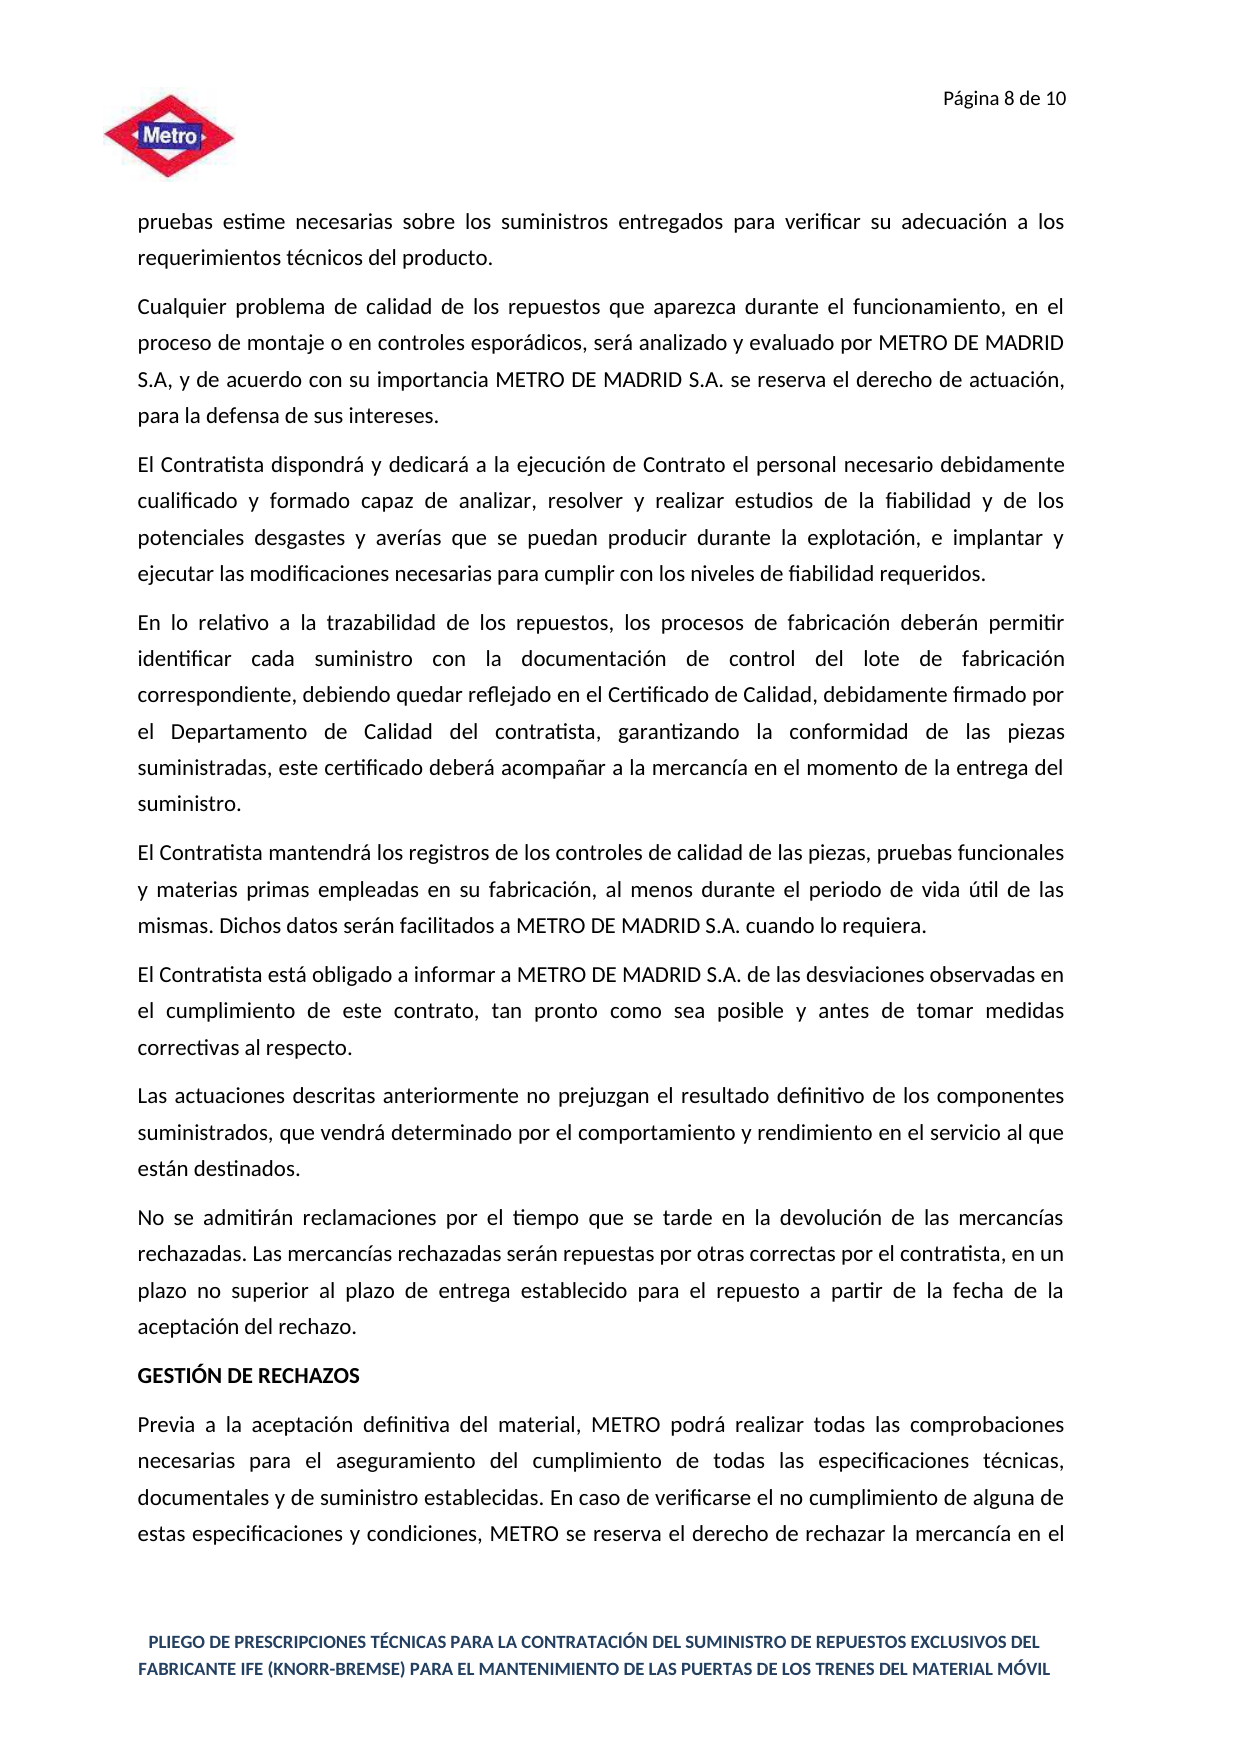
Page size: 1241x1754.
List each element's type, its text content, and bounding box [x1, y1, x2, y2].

text En lo relativo a la trazabilidad de los repuestos, los procesos de fabricación deberán permitir identificar cada suministro con la documentación de control del lote de fabricación correspondiente, debiendo quedar reflejado en el Certificado de Calidad, debidamente firmado por el Departamento de Calidad del contratista, garantizando la conformidad de las piezas suministradas, este certificado deberá acompañar a la mercancía en el momento de la entrega del suministro. [137, 608, 1066, 818]
text No se admitirán reclamaciones por el tiempo que se tarde en la devolución de las mercancías rechazadas. Las mercancías rechazadas serán repuestas por otras correctas por el contratista, en un plazo no superior al plazo de entrega establecido para el repuesto a partir de la fecha de la aceptación del rechazo. [137, 1203, 1066, 1340]
text GESTIÓN DE RECHAZOS [137, 1361, 1066, 1389]
text Las actuaciones descritas anteriormente no prejuzgan el resultado definitivo de los componentes suministrados, que vendrá determinado por el comportamiento y rendimiento en el servicio al que están destinados. [137, 1082, 1066, 1182]
text Cualquier problema de calidad de los repuestos que aparezca durante el funcionamiento, en el proceso de montaje o en controles esporádicos, será analizado y evaluado por METRO DE MADRID S.A, y de acuerdo con su importancia METRO DE MADRID S.A. se reserva el derecho de actuación, para la defensa de sus intereses. [137, 292, 1066, 429]
text El Contratista dispondrá y dedicará a la ejecución de Contrato el personal necesario debidamente cualificado y formado capaz de analizar, resolver y realizar estudios de la fiabilidad y de los potenciales desgastes y averías que se puedan producir durante la explotación, e implantar y ejecutar las modificaciones necesarias para cumplir con los niveles de fiabilidad requeridos. [137, 450, 1066, 587]
text El Contratista mantendrá los registros de los controles de calidad de las piezas, pruebas funcionales y materias primas empleadas en su fabricación, al menos durante el periodo de vida útil de las mismas. Dichos datos serán facilitados a METRO DE MADRID S.A. cuando lo requiera. [137, 838, 1066, 939]
text El Contratista está obligado a informar a METRO DE MADRID S.A. de las desviaciones observadas en el cumplimiento de este contrato, tan pronto como sea posible y antes de tomar medidas correctivas al respecto. [137, 960, 1066, 1061]
picture [103, 87, 238, 182]
